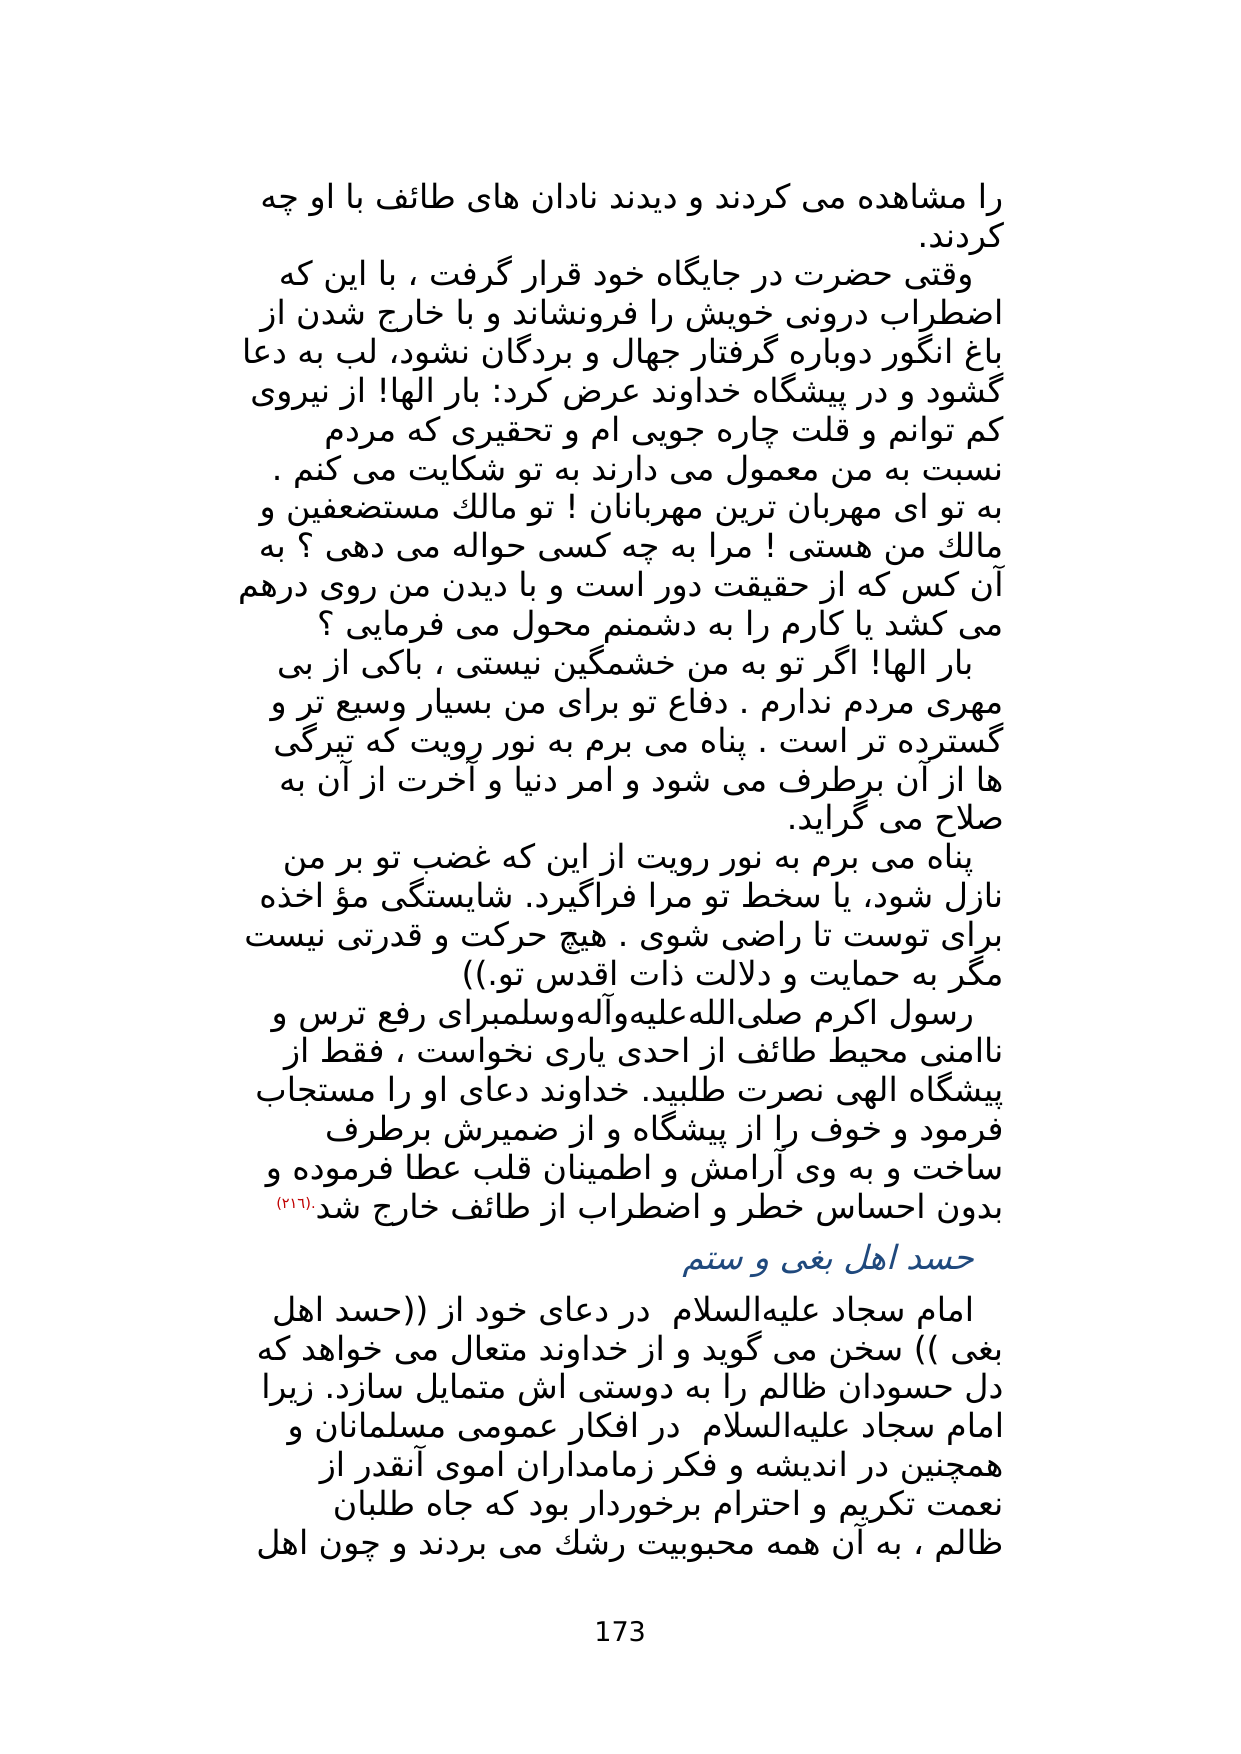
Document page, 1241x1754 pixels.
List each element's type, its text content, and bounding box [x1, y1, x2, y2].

text وقتى حضرت در جايگاه خود قرار گرفت ، با اين كه اضطراب درونى خويش را فرونشاند و با خارج شدن از باغ انگور دوباره گرفتار جهال و بردگان نشود، لب به دعا گشود و در پيشگاه خداوند عرض كرد: بار الها! از نيروى كم توانم و قلت چاره جويى ام و تحقيرى كه مردم نسبت به من معمول مى دارند به تو شكايت مى كنم . به تو اى مهربان ترين مهربانان ! تو مالك مستضعفين و مالك من هستى ! مرا به چه كسى حواله مى دهى ؟ به آن كس كه از حقيقت دور است و با ديدن من روى درهم مى كشد يا كارم را به دشمنم محول مى فرمايى ؟ [236, 255, 1004, 643]
text رسول اكرم صلى‌الله‌عليه‌وآله‌وسلمبراى رفع ترس و ناامنى محيط طائف از احدى يارى نخواست ، فقط از پيشگاه الهى نصرت طلبيد. خداوند دعاى او را مستجاب فرمود و خوف را از پيشگاه و از ضميرش برطرف ساخت و به وى آرامش و اطمينان قلب عطا فرموده و بدون احساس خطر و اضطراب از طائف خارج شد.(٢١٦) [236, 993, 1004, 1226]
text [236, 1290, 1004, 1562]
text بار الها! اگر تو به من خشمگين نيستى ، باكى از بى مهرى مردم ندارم . دفاع تو براى من بسيار وسيع تر و گسترده تر است . پناه مى برم به نور رويت كه تيرگى ها از آن برطرف مى شود و امر دنيا و آخرت از آن به صلاح مى گرايد. [236, 643, 1004, 838]
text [236, 177, 1004, 255]
subtitle حسد اهل بغى و ستم [236, 1239, 1004, 1278]
text پناه مى برم به نور رويت از اين كه غضب تو بر من نازل شود، يا سخط تو مرا فراگيرد. شايستگى مؤ اخذه براى توست تا راضى شوى . هيچ حركت و قدرتى نيست مگر به حمايت و دلالت ذات اقدس تو.)) [236, 838, 1004, 993]
